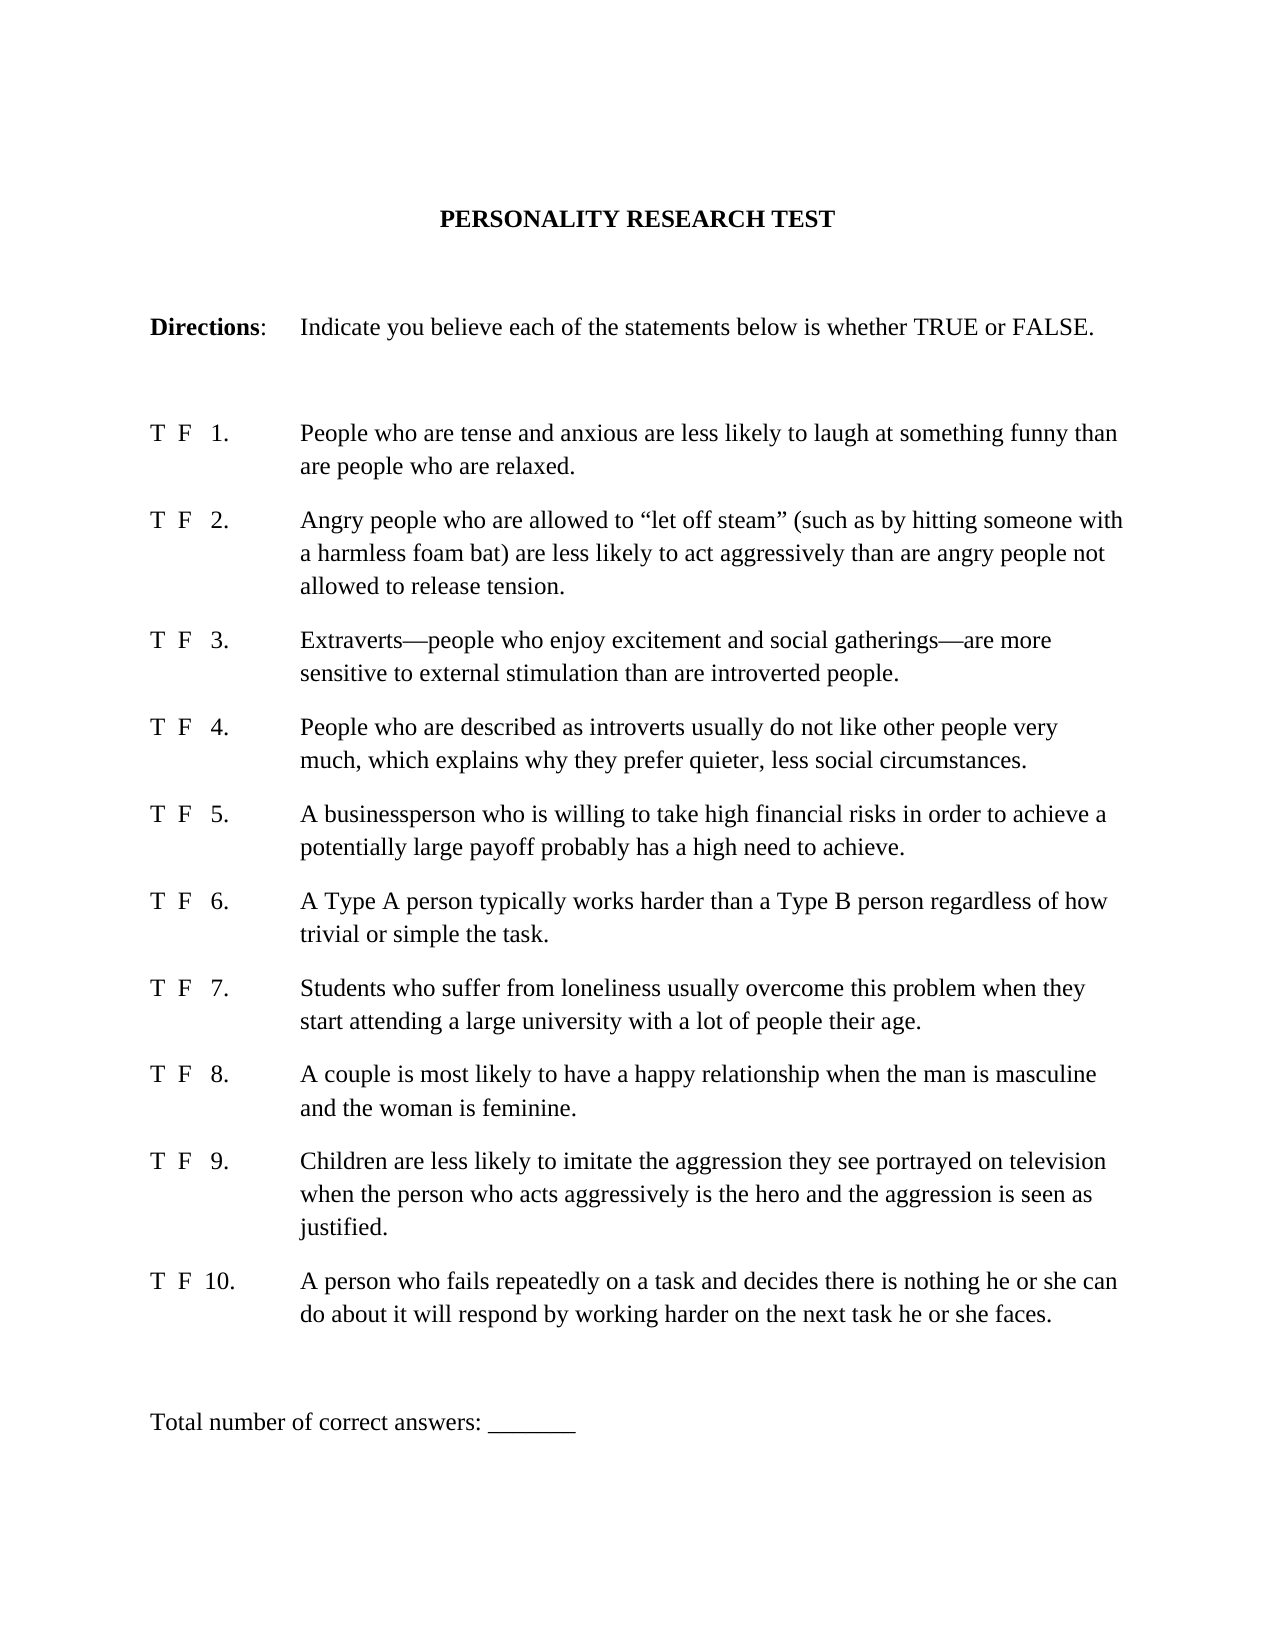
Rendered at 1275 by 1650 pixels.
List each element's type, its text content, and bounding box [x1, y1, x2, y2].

text Directions: Indicate you believe each of the statements below is whether TRUE or FALSE. [150, 312, 1125, 340]
text T F 10. A person who fails repeatedly on a task and decides there is nothing he or she can do about it will respond by working harder on the next task he or she faces. [150, 1266, 1125, 1328]
text PERSONALITY RESEH TEST [150, 204, 1125, 233]
text T F 4. People who are described as introverts usually do not like other people very much, which explains why they prefer quieter, less social circumstances. [150, 712, 1125, 774]
text Total number of correct answers: _______ [150, 1407, 1125, 1436]
text T F 5. A businessperson who is willing to take high financial risks in order to achieve a potentially large payoff probably has a high need to achieve. [150, 799, 1125, 861]
text T F 3. Extraverts—people who enjoy excitement and social gatherings—are more sensitive to external stimulation than are introverted people. [150, 625, 1125, 687]
text T F 2. Angry people who are allowed to “let off steam” (such as by hitting someone with a harmless foam bat) are less likely to act aggressively than are angry people not allowed to release tension. [150, 505, 1125, 600]
text T F 1. People who are tense and anxious are less likely to laugh at something funny than are people who are relaxed. [150, 418, 1125, 480]
text T F 6. A Type A person typically works harder than a Type B person regardless of how trivial or simple the task. [150, 886, 1125, 948]
text T F 8. A couple is most likely to have a happy relationship when the man is masculine and the woman is feminine. [150, 1059, 1125, 1121]
text T F 7. Students who suffer from loneliness usually overcome this problem when they start attending a large university with a lot of people their age. [150, 973, 1125, 1034]
text T F 9. Children are less likely to imitate the aggression they see portrayed on television when the person who acts aggressively is the hero and the aggression is seen as justified. [150, 1146, 1125, 1241]
